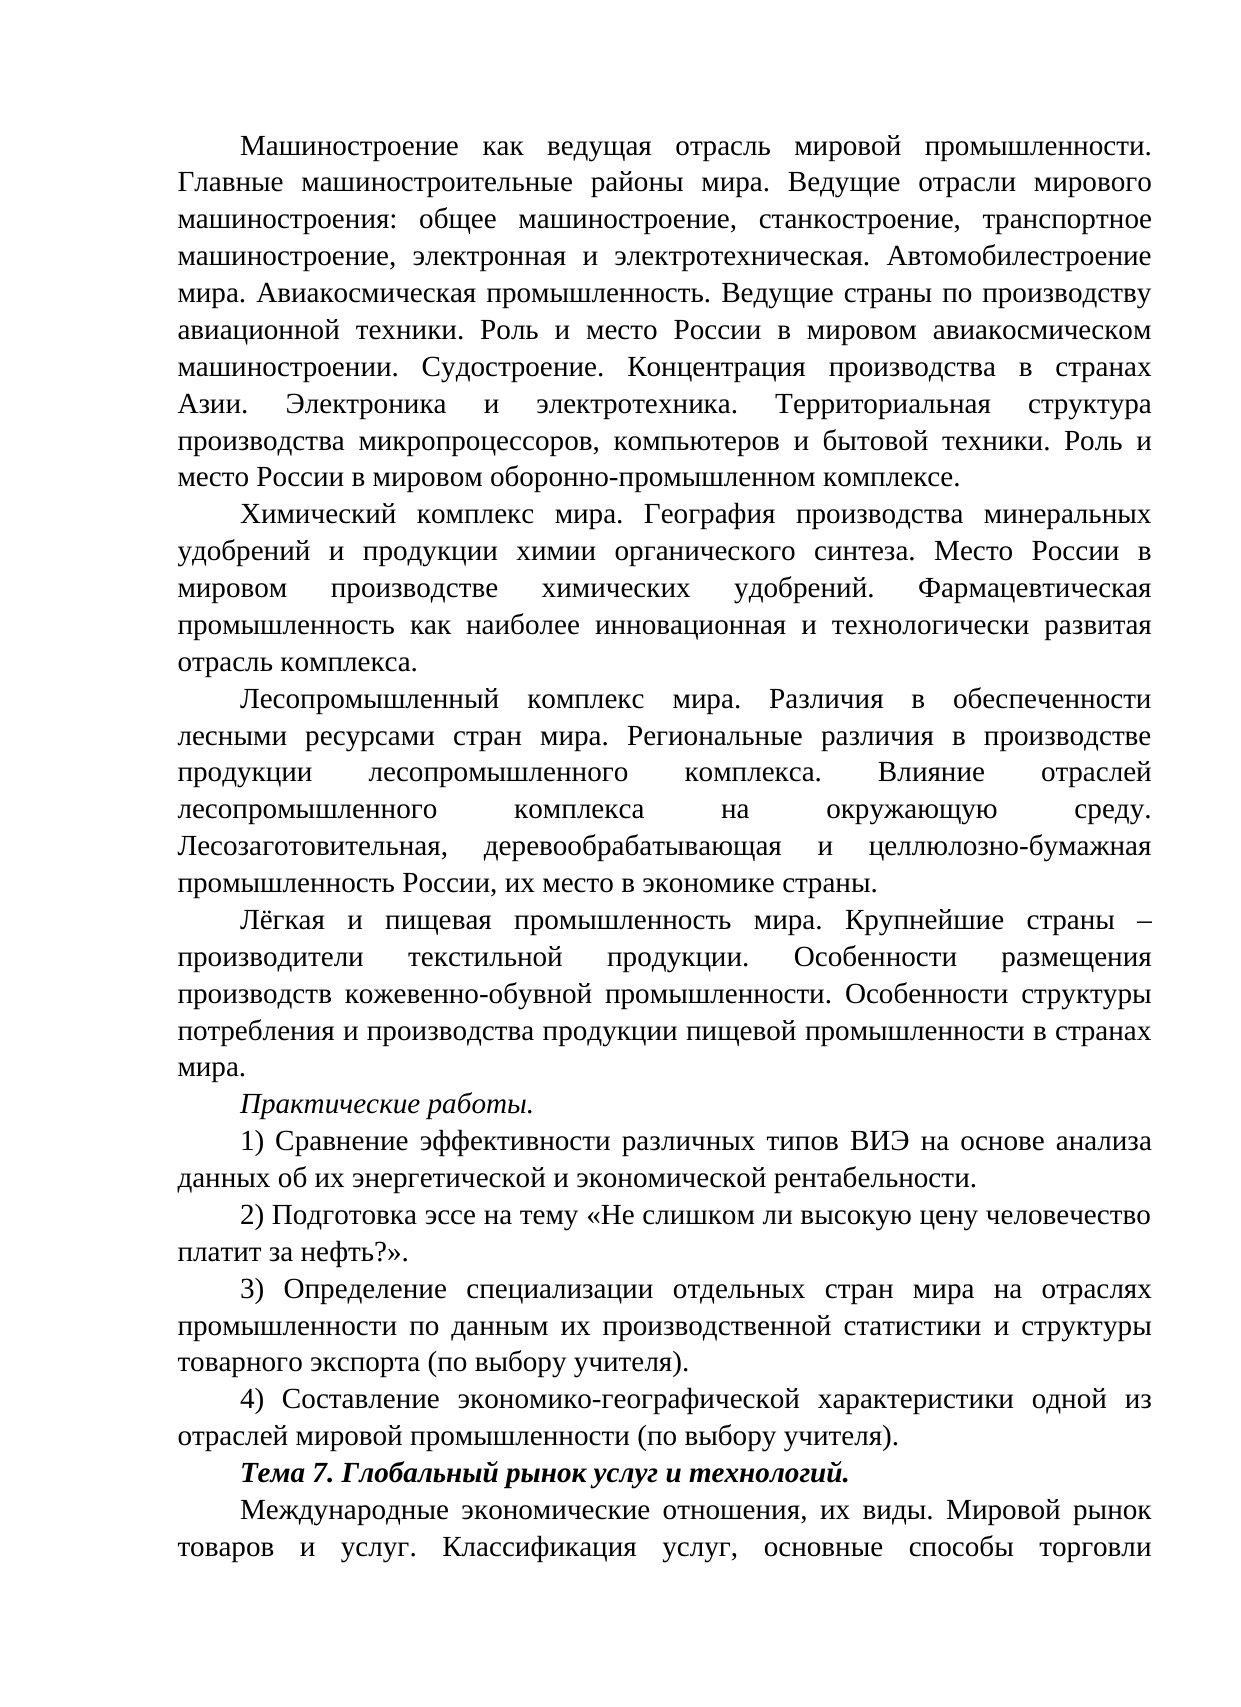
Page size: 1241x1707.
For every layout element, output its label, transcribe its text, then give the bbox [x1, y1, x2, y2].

text 2) Подготовка эссе на тему «Не слишком ли высокую цену человечество платит за нефть?». [177, 1197, 1152, 1267]
text Лесопромышленный комплекс мира. Различия в обеспеченности лесными ресурсами стран мира. Региональные различия в производстве продукции лесопромышленного комплекса. Влияние отраслей лесопромышленного комплекса на окружающую среду. Лесозаготовительная, деревообрабатывающая и целлюлозно-бумажная промышленность России, их место в экономике страны. [177, 681, 1152, 899]
text Химический комплекс мира. География производства минеральных удобрений и продукции химии органического синтеза. Место России в мировом производстве химических удобрений. Фармацевтическая промышленность как наиболее инновационная и технологически развитая отрасль комплекса. [177, 496, 1152, 677]
text 4) Составление экономико-географической характеристики одной из отраслей мировой промышленности (по выбору учителя). [177, 1381, 1152, 1452]
text 3) Определение специализации отдельных стран мира на отраслях промышленности по данным их производственной статистики и структуры товарного экспорта (по выбору учителя). [177, 1271, 1152, 1378]
text Тема 7. Глобальный рынок услуг и технологий. [177, 1455, 1152, 1489]
text 1) Сравнение эффективности различных типов ВИЭ на основе анализа данных об их энергетической и экономической рентабельности. [177, 1123, 1152, 1194]
text Практические работы. [177, 1086, 1152, 1120]
text Лёгкая и пищевая промышленность мира. Крупнейшие страны – производители текстильной продукции. Особенности размещения производств кожевенно-обувной промышленности. Особенности структуры потребления и производства продукции пищевой промышленности в странах мира. [177, 902, 1152, 1083]
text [177, 1492, 1152, 1562]
text Машиностроение как ведущая отрасль мировой промышленности. Главные машиностроительные районы мира. Ведущие отрасли мирового машиностроения: общее машиностроение, станкостроение, транспортное машиностроение, электронная и электротехническая. Автомобилестроение мира. Авиакосмическая промышленность. Ведущие страны по производству авиационной техники. Роль и место России в мировом авиакосмическом машиностроении. Судостроение. Концентрация производства в странах Азии. Электроника и электротехника. Территориальная структура производства микропроцессоров, компьютеров и бытовой техники. Роль и место России в мировом оборонно-промышленном комплексе. [177, 128, 1152, 493]
